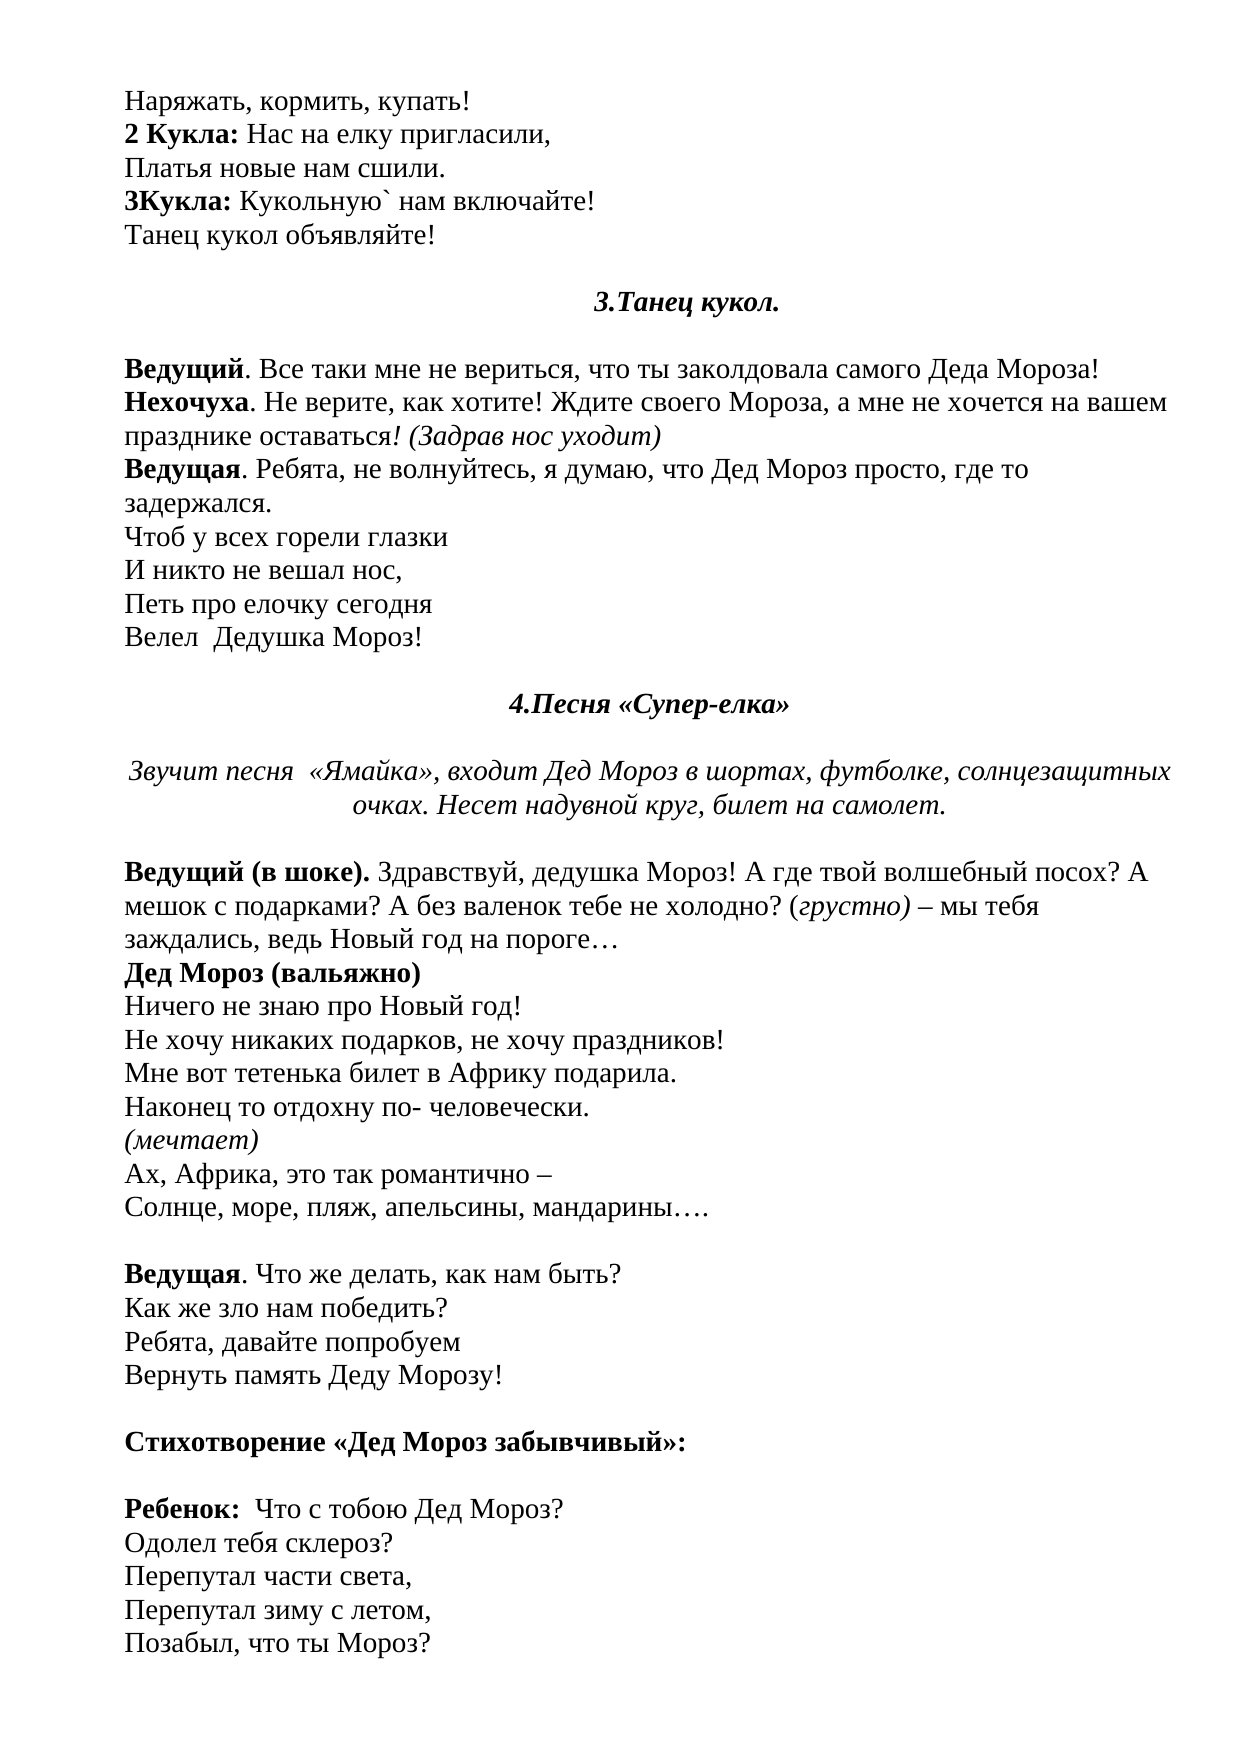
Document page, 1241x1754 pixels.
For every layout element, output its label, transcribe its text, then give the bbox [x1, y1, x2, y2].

text Вернуть память Деду Морозу! [124, 1357, 1175, 1391]
text 3.Танец кукол. [199, 284, 1175, 317]
text Наряжать, кормить, купать! [124, 83, 1175, 116]
text Перепутал части света, [124, 1558, 1175, 1592]
text Ведущая. Ребята, не волнуйтесь, я думаю, что Дед Мороз просто, где то задержался. [124, 452, 1175, 519]
text Ребята, давайте попробуем [124, 1324, 1175, 1357]
text Петь про елочку сегодня [124, 586, 1175, 619]
text Дед Мороз (вальяжно) [124, 955, 1175, 988]
text Ах, Африка, это так романтично – [124, 1156, 1175, 1189]
text Не хочу никаких подарков, не хочу праздников! [124, 1022, 1175, 1055]
text Солнце, море, пляж, апельсины, мандарины…. [124, 1189, 1175, 1223]
text Перепутал зиму с летом, [124, 1592, 1175, 1626]
text Ведущая. Что же делать, как нам быть? [124, 1257, 1175, 1290]
text Ребенок: Что с тобою Дед Мороз? [124, 1491, 1175, 1525]
text 3Кукла: Кукольную` нам включайте! [124, 183, 1175, 217]
text Ведущий. Все таки мне не вериться, что ты заколдовала самого Деда Мороза! [124, 351, 1175, 384]
text 4.Песня «Супер-елка» [124, 686, 1175, 720]
text Танец кукол объявляйте! [124, 217, 1175, 250]
text Чтоб у всех горели глазки [124, 519, 1175, 552]
text Стихотворение «Дед Мороз забывчивый»: [124, 1424, 1175, 1458]
text Ничего не знаю про Новый год! [124, 988, 1175, 1022]
text Одолел тебя склероз? [124, 1525, 1175, 1558]
text Звучит песня «Ямайка», входит Дед Мороз в шортах, футболке, солнцезащитных очках. Несет надувной круг, билет на самолет. [124, 753, 1175, 821]
text Позабыл, что ты Мороз? [124, 1626, 1175, 1659]
text 2 Кукла: Нас на елку пригласили, [124, 116, 1175, 150]
text Наконец то отдохну по- человечески. [124, 1089, 1175, 1122]
text Платья новые нам сшили. [124, 150, 1175, 183]
text И никто не вешал нос, [124, 552, 1175, 586]
text (мечтает) [124, 1122, 1175, 1156]
text Как же зло нам победить? [124, 1290, 1175, 1324]
text Ведущий (в шоке). Здравствуй, дедушка Мороз! А где твой волшебный посох? А мешок с подарками? А без валенок тебе не холодно? (грустно) – мы тебя заждались, ведь Новый год на пороге… [124, 854, 1175, 955]
text Велел Дедушка Мороз! [124, 619, 1175, 653]
text Мне вот тетенька билет в Африку подарила. [124, 1055, 1175, 1089]
text Нехочуха. Не верите, как хотите! Ждите своего Мороза, а мне не хочется на вашем празднике оставаться! (Задрав нос уходит) [124, 384, 1175, 452]
